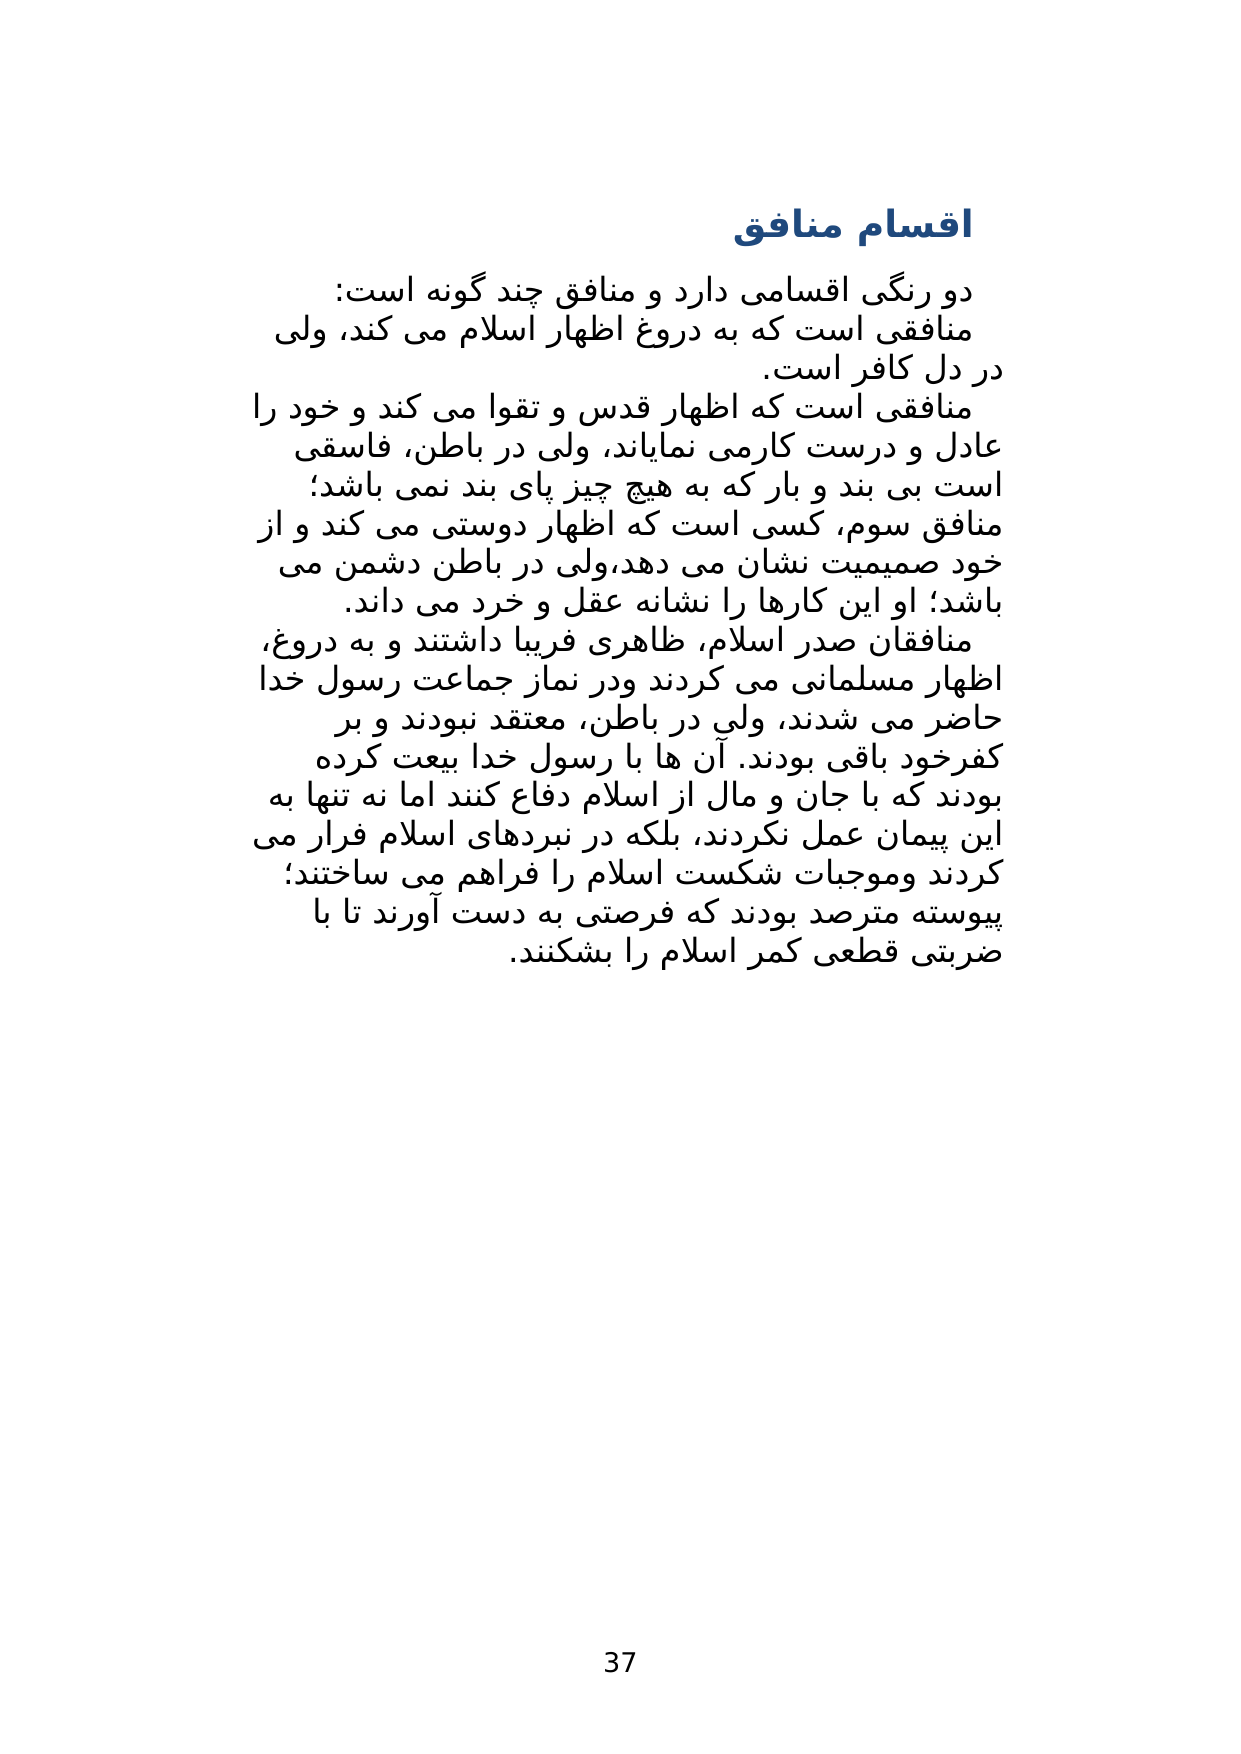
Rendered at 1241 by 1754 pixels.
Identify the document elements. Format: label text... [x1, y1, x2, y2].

subtitle اقسام منافق [236, 202, 1004, 246]
text منافقى است كه اظهار قدس و تقوا مى كند و خود را عادل و درست كارمى نماياند، ولى در باطن، فاسقى است بى بند و بار كه به هيچ چيز پاى بند نمى باشد؛منافق سوم، كسى است كه اظهار دوستى مى كند و از خود صميميت نشان مى دهد،ولى در باطن دشمن مى باشد؛ او اين كارها را نشانه عقل و خرد مى داند. [236, 387, 1004, 621]
text دو رنگى اقسامى دارد و منافق چند گونه است: [236, 271, 1004, 310]
text منافقان صدر اسلام، ظاهرى فريبا داشتند و به دروغ، اظهار مسلمانى مى كردند ودر نماز جماعت رسول خدا حاضر مى شدند، ولى در باطن، معتقد نبودند و بر كفرخود باقى بودند. آن ها با رسول خدا بيعت كرده بودند كه با جان و مال از اسلام دفاع كنند اما نه تنها به اين پيمان عمل نكردند، بلكه در نبردهاى اسلام فرار مى كردند وموجبات شكست اسلام را فراهم مى ساختند؛ پيوسته مترصد بودند كه فرصتى به دست آورند تا با ضربتى قطعى كمر اسلام را بشكنند. [236, 621, 1004, 970]
text منافقى است كه به دروغ اظهار اسلام مى كند، ولى در دل كافر است. [236, 310, 1004, 387]
